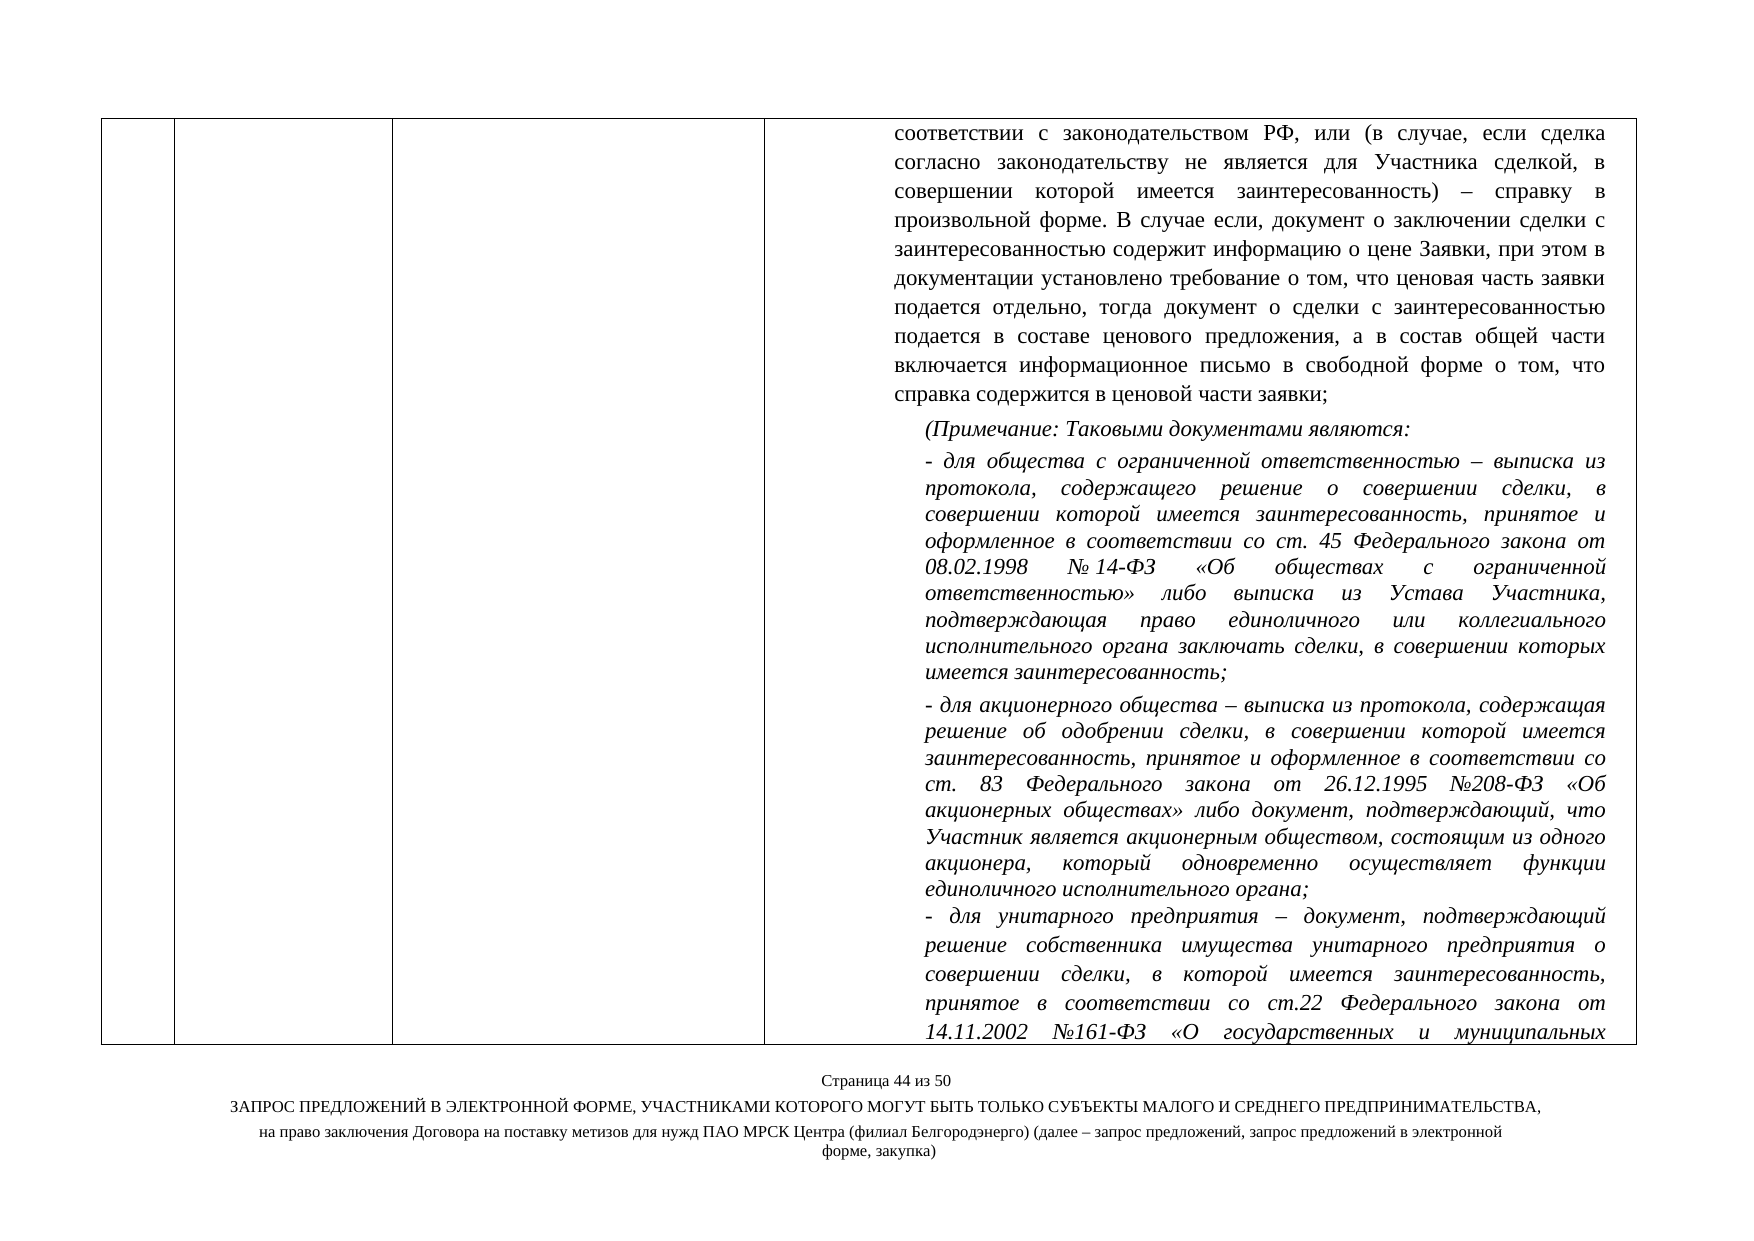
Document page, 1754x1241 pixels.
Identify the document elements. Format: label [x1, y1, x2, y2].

table_cell [175, 119, 392, 1044]
table_cell [765, 119, 1636, 1044]
table_cell [102, 119, 174, 1044]
table_cell [393, 119, 764, 1044]
